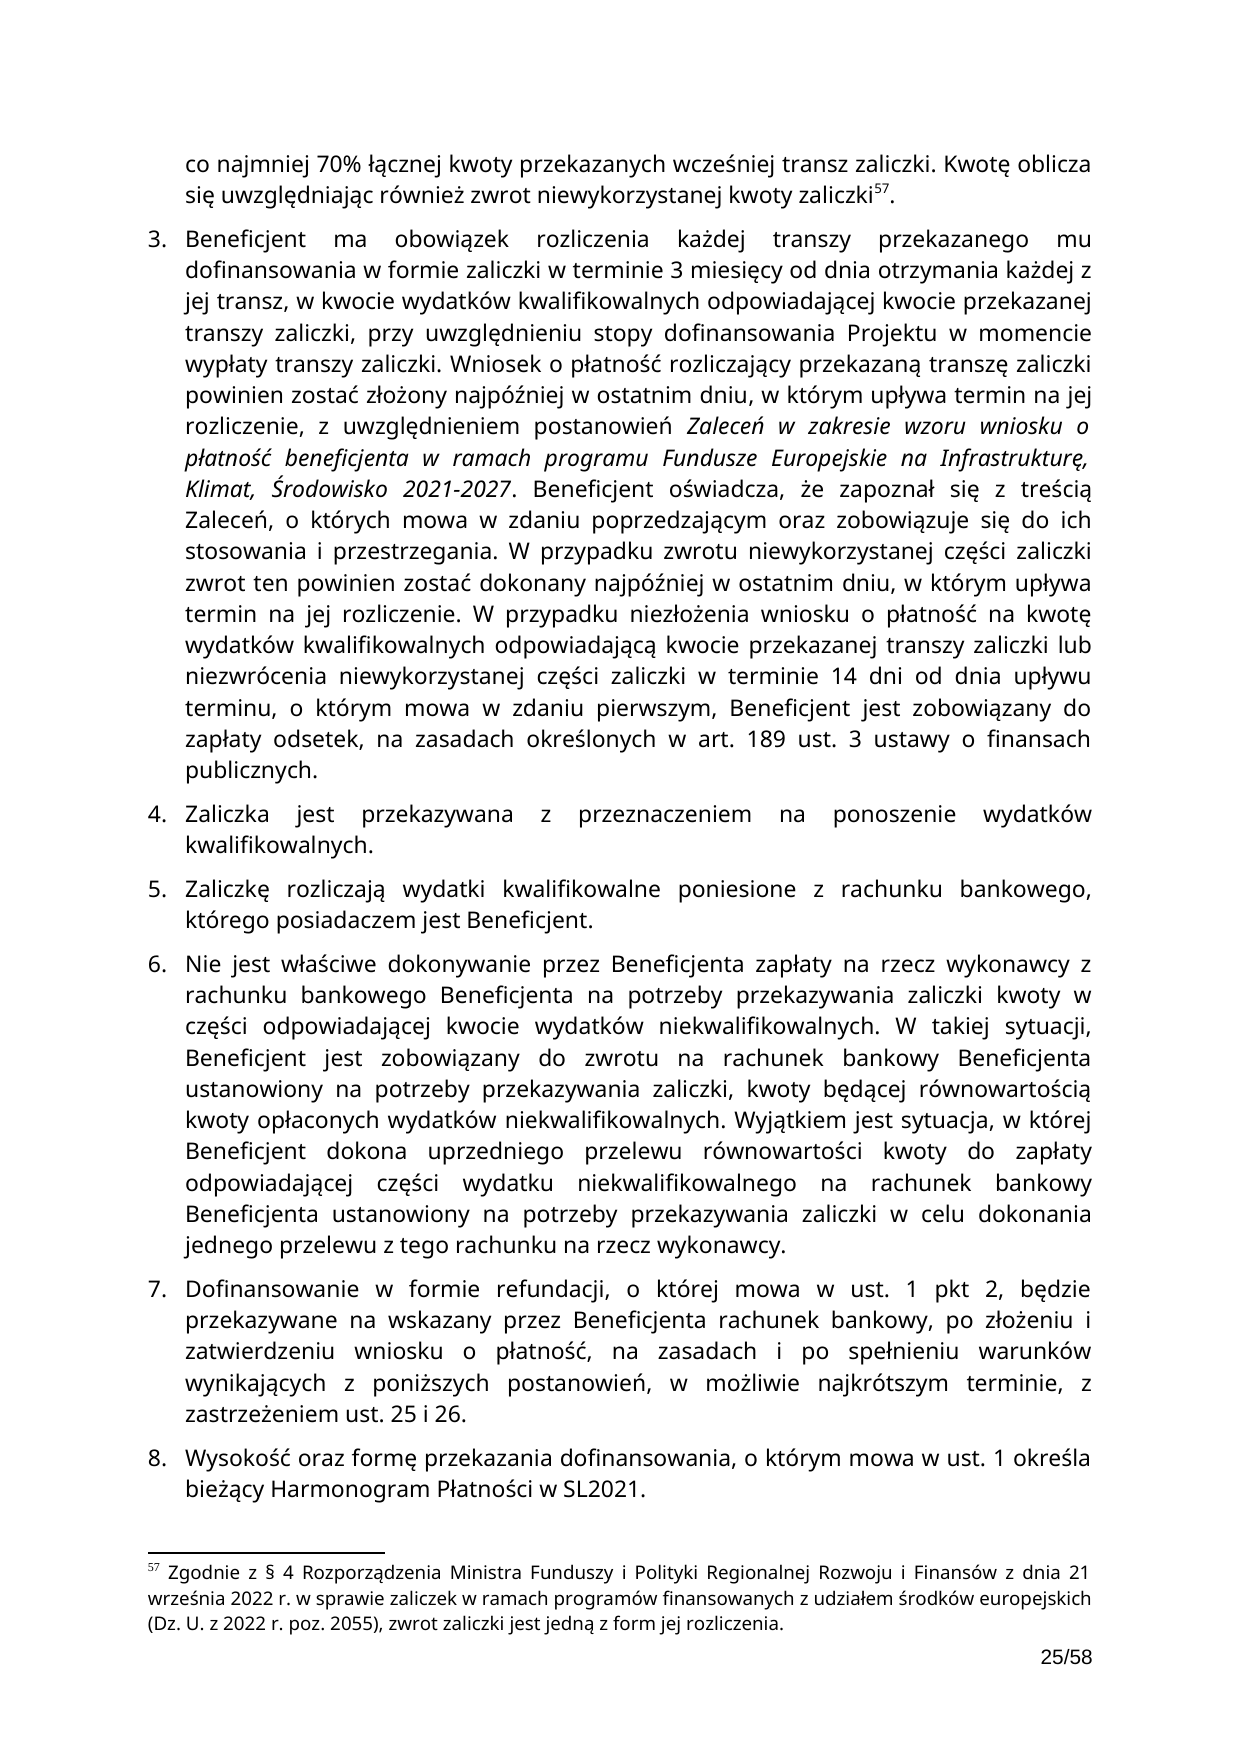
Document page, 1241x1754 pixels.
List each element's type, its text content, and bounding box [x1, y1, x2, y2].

list Zaliczkę rozliczają wydatki kwalifikowalne poniesione z rachunku bankowego, którego posiadaczem jest Beneficjent. [148, 873, 1092, 935]
list Dofinansowanie w formie refundacji, o której mowa w ust. 1 pkt 2, będzie przekazywane na wskazany przez Beneficjenta rachunek bankowy, po złożeniu i zatwierdzeniu wniosku o płatność, na zasadach i po spełnieniu warunków wynikających z poniższych postanowień, w możliwie najkrótszym terminie, z zastrzeżeniem ust. 25 i 26. [148, 1273, 1092, 1429]
list Beneficjent ma obowiązek rozliczenia każdej transzy przekazanego mu dofinansowania w formie zaliczki w terminie 3 miesięcy od dnia otrzymania każdej z jej transz, w kwocie wydatków kwalifikowalnych odpowiadającej kwocie przekazanej transzy zaliczki, przy uwzględnieniu stopy dofinansowania Projektu w momencie wypłaty transzy zaliczki. Wniosek o płatność rozliczający przekazaną transzę zaliczki powinien zostać złożony najpóźniej w ostatnim dniu, w którym upływa termin na jej rozliczenie, z uwzględnieniem postanowień Zaleceń w zakresie wzoru wniosku o płatność beneficjenta w ramach programu Fundusze Europejskie na Infrastrukturę, Klimat, Środowisko 2021-2027. Beneficjent oświadcza, że zapoznał się z treścią Zaleceń, o których mowa w zdaniu poprzedzającym oraz zobowiązuje się do ich stosowania i przestrzegania. W przypadku zwrotu niewykorzystanej części zaliczki zwrot ten powinien zostać dokonany najpóźniej w ostatnim dniu, w którym upływa termin na jej rozliczenie. W przypadku niezłożenia wniosku o płatność na kwotę wydatków kwalifikowalnych odpowiadającą kwocie przekazanej transzy zaliczki lub niezwrócenia niewykorzystanej części zaliczki w terminie 14 dni od dnia upływu terminu, o którym mowa w zdaniu pierwszym, Beneficjent jest zobowiązany do zapłaty odsetek, na zasadach określonych w art. 189 ust. 3 ustawy o finansach publicznych. [148, 223, 1092, 785]
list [148, 148, 1092, 210]
list Nie jest właściwe dokonywanie przez Beneficjenta zapłaty na rzecz wykonawcy z rachunku bankowego Beneficjenta na potrzeby przekazywania zaliczki kwoty w części odpowiadającej kwocie wydatków niekwalifikowalnych. W takiej sytuacji, Beneficjent jest zobowiązany do zwrotu na rachunek bankowy Beneficjenta ustanowiony na potrzeby przekazywania zaliczki, kwoty będącej równowartością kwoty opłaconych wydatków niekwalifikowalnych. Wyjątkiem jest sytuacja, w której Beneficjent dokona uprzedniego przelewu równowartości kwoty do zapłaty odpowiadającej części wydatku niekwalifikowalnego na rachunek bankowy Beneficjenta ustanowiony na potrzeby przekazywania zaliczki w celu dokonania jednego przelewu z tego rachunku na rzecz wykonawcy. [148, 948, 1092, 1260]
list Wysokość oraz formę przekazania dofinansowania, o którym mowa w ust. 1 określa bieżący Harmonogram Płatności w SL2021. [148, 1441, 1092, 1504]
list Zaliczka jest przekazywana z przeznaczeniem na ponoszenie wydatków kwalifikowalnych. [148, 798, 1092, 860]
